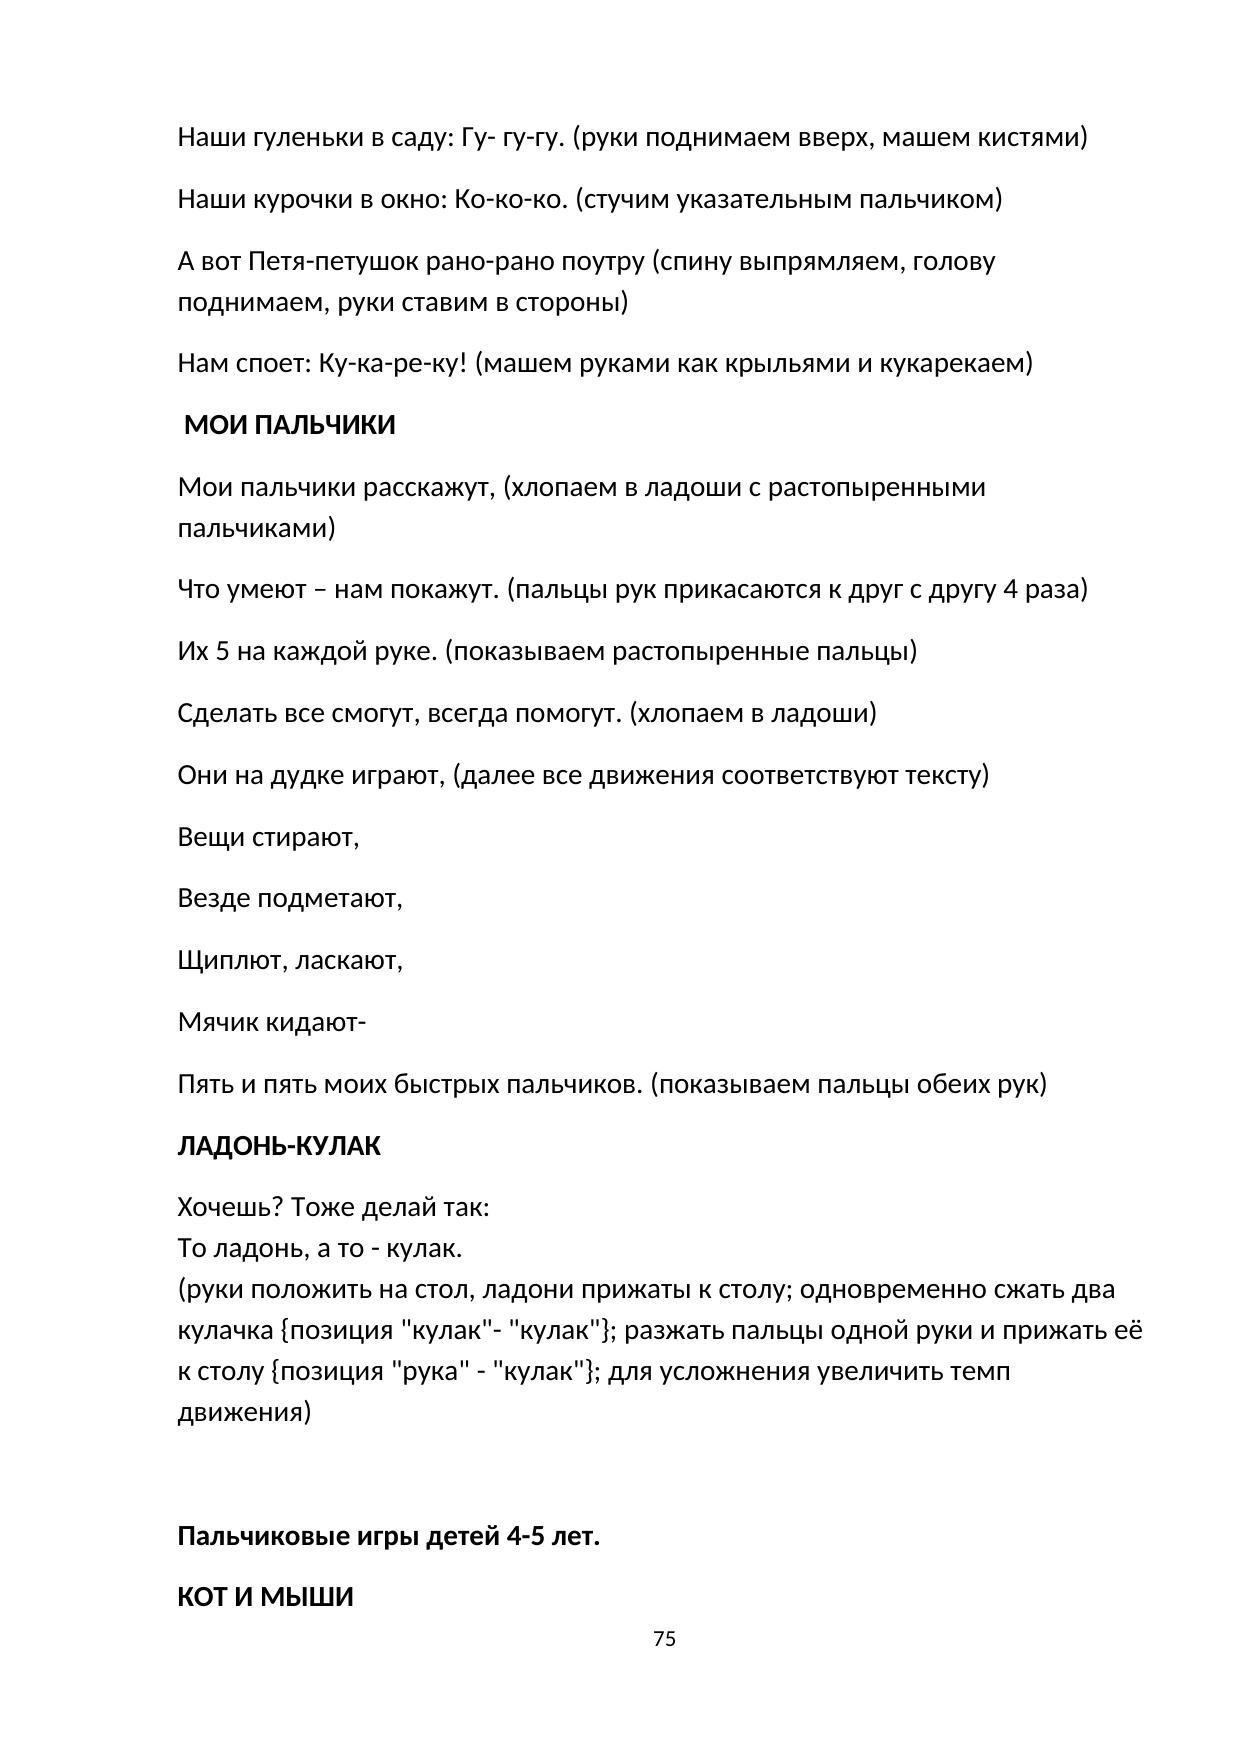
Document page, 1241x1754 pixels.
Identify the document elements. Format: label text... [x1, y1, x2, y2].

text Мячик кидают- [177, 1003, 1152, 1039]
text Их 5 на каждой руке. (показываем растопыренные пальцы) [177, 632, 1152, 668]
text ЛАДОНЬ-КУЛАК [177, 1127, 1152, 1162]
text Пальчиковые игры детей 4-5 лет. [177, 1517, 1152, 1552]
text МОИ ПАЛЬЧИКИ [177, 406, 1152, 442]
text Вещи стирают, [177, 818, 1152, 853]
text Сделать все смогут, всегда помогут. (хлопаем в ладоши) [177, 694, 1152, 730]
text КОТ И МЫШИ [177, 1578, 1152, 1614]
text Наши курочки в окно: Ко-ко-ко. (стучим указательным пальчиком) [177, 180, 1152, 216]
text Везде подметают, [177, 879, 1152, 915]
text Что умеют – нам покажут. (пальцы рук прикасаются к друг с другу 4 раза) [177, 571, 1152, 606]
text Пять и пять моих быстрых пальчиков. (показываем пальцы обеих рук) [177, 1065, 1152, 1100]
text Хочешь? Тоже делай так: То ладонь, а то - кулак. (руки положить на стол, ладони прижаты к столу; одновременно сжать два кулачка {позиция "кулак"- "кулак"}; разжать пальцы одной руки и прижать её к столу {позиция "рука" - "кулак"}; для усложнения увеличить темп движения) [177, 1188, 1152, 1429]
text А вот Петя-петушок рано-рано поутру (спину выпрямляем, голову поднимаем, руки ставим в стороны) [177, 242, 1152, 318]
text Нам споет: Ку-ка-ре-ку! (машем руками как крыльями и кукарекаем) [177, 344, 1152, 380]
text Наши гуленьки в саду: Гу- гу-гу. (руки поднимаем вверх, машем кистями) [177, 118, 1152, 154]
text Щиплют, ласкают, [177, 941, 1152, 977]
text Мои пальчики расскажут, (хлопаем в ладоши с растопыренными пальчиками) [177, 468, 1152, 544]
text Они на дудке играют, (далее все движения соответствуют тексту) [177, 756, 1152, 792]
